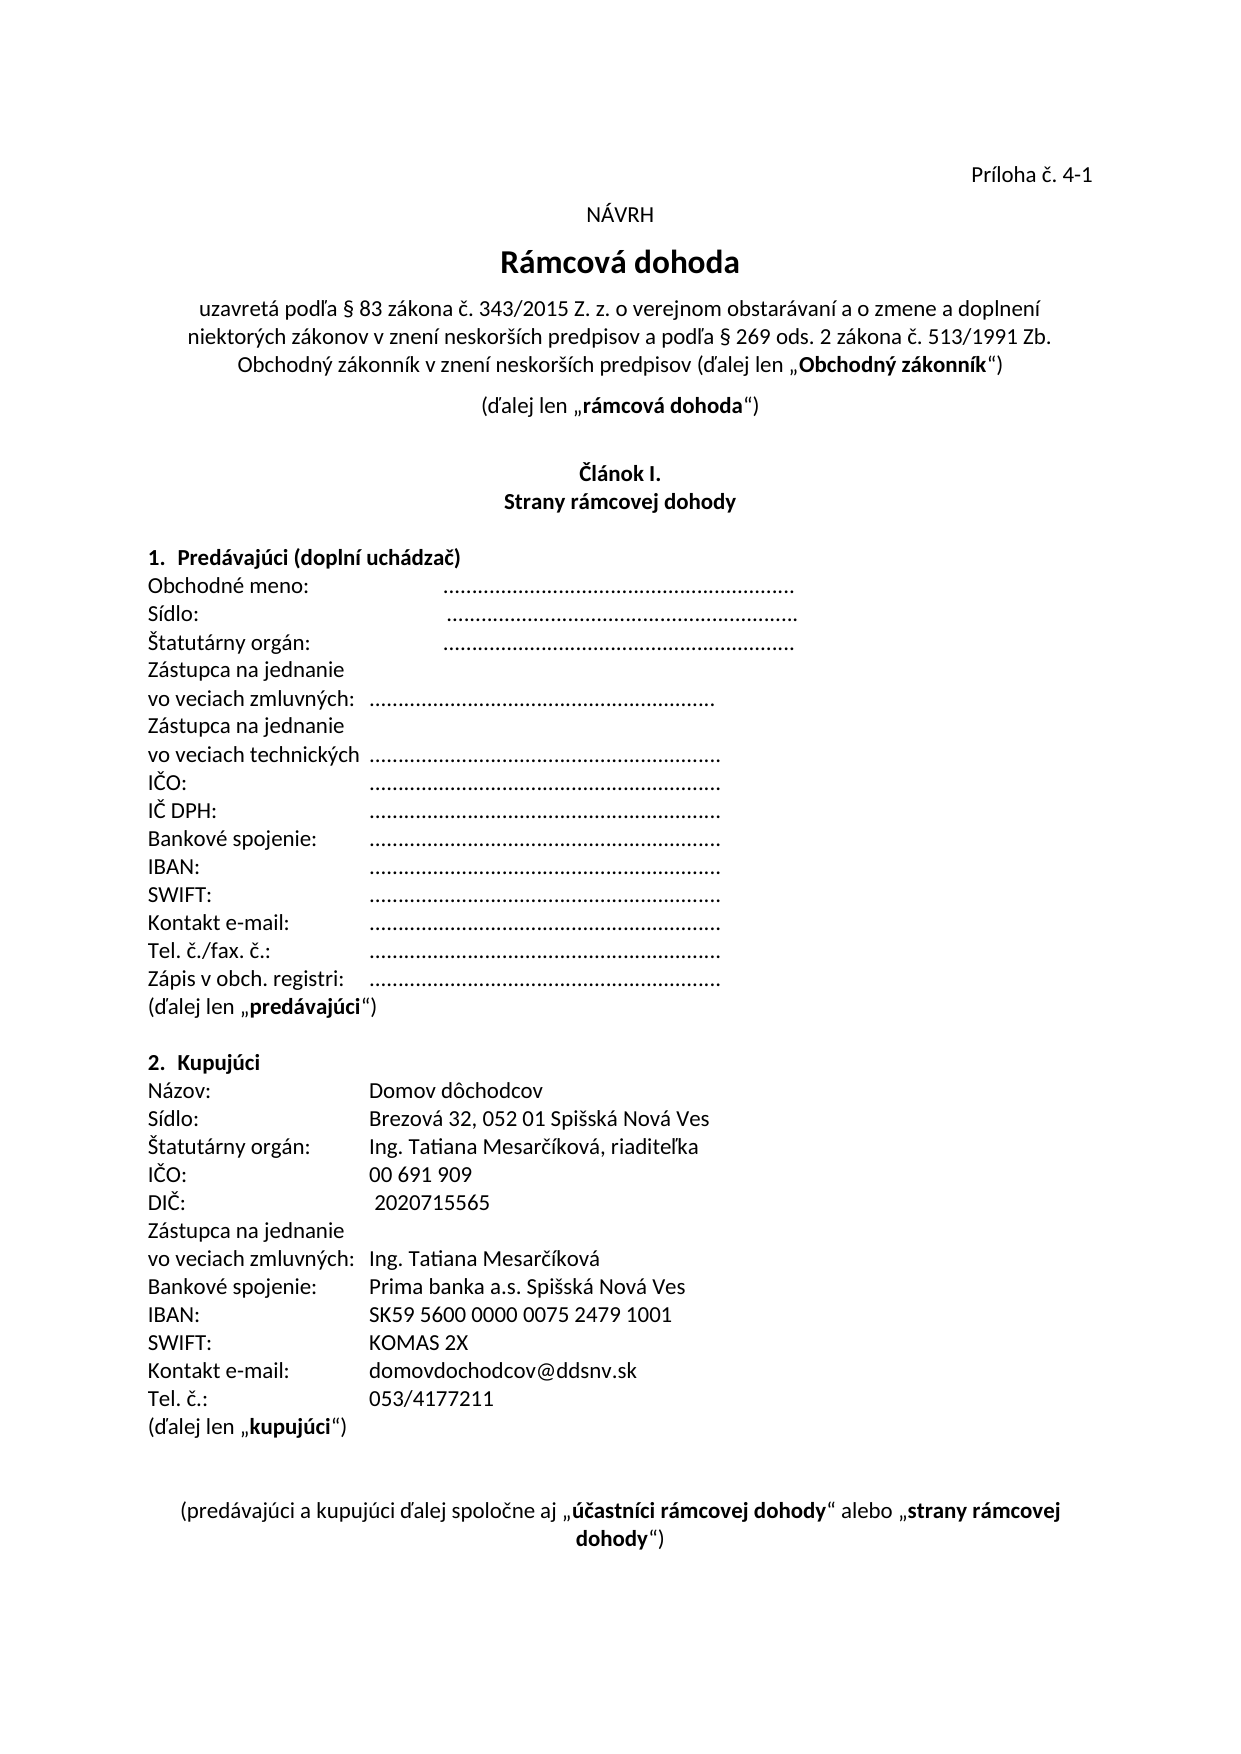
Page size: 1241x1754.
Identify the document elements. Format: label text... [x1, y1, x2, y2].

text IČO: 00 691 909 [148, 1160, 1093, 1188]
text (ďalej len „predávajúci“) [148, 992, 1093, 1020]
text NÁVRH [148, 201, 1093, 229]
text SWIFT: ............................................................. [148, 880, 1093, 908]
text Sídlo: Brezová 32, 052 01 Spišská Nová Ves [148, 1104, 1093, 1132]
text 1. Predávajúci (doplní uchádzač) [148, 543, 1093, 572]
text IČO: ............................................................. [148, 768, 1093, 796]
text Kontakt e-mail: domovdochodcov@ddsnv.sk [148, 1356, 1093, 1384]
text (ďalej len „rámcová dohoda“) [148, 391, 1093, 419]
text Zástupca na jednanie [148, 1216, 1093, 1244]
text Rámcová dohoda [148, 241, 1093, 282]
text SWIFT: KOMAS 2X [148, 1328, 1093, 1356]
text Zástupca na jednanie [148, 712, 1093, 740]
text Bankové spojenie: Prima banka a.s. Spišská Nová Ves [148, 1272, 1093, 1300]
text 2. Kupujúci [148, 1048, 1093, 1076]
text Zástupca na jednanie [148, 656, 1093, 684]
text Zápis v obch. registri: ............................................................. [148, 964, 1093, 992]
text vo veciach zmluvných: Ing. Tatiana Mesarčíková [148, 1244, 1093, 1272]
text Obchodné meno: ............................................................. [148, 572, 1093, 599]
text vo veciach zmluvných: ............................................................ [148, 684, 1093, 712]
text Bankové spojenie: ............................................................. [148, 824, 1093, 852]
text Kontakt e-mail: ............................................................. [148, 908, 1093, 936]
text Príloha č. 4-1 [148, 160, 1093, 188]
text Tel. č.: 053/4177211 [148, 1384, 1093, 1412]
text Strany rámcovej dohody [148, 487, 1093, 516]
text vo veciach technických ............................................................. [148, 740, 1093, 768]
text Článok I. [148, 459, 1093, 487]
text Názov: Domov dôchodcov [148, 1076, 1093, 1104]
text Štatutárny orgán: ............................................................. [148, 628, 1093, 656]
text (predávajúci a kupujúci ďalej spoločne aj „účastníci rámcovej dohody“ alebo „strany rámcovej dohody“) [148, 1496, 1093, 1552]
text IČ DPH: ............................................................. [148, 796, 1093, 824]
text Tel. č./fax. č.: ............................................................. [148, 936, 1093, 964]
text Štatutárny orgán: Ing. Tatiana Mesarčíková, riaditeľka [148, 1132, 1093, 1160]
text Sídlo: ............................................................. [148, 599, 1093, 628]
text IBAN: ............................................................. [148, 852, 1093, 880]
text DIČ: 2020715565 [148, 1188, 1093, 1216]
text uzavretá podľa § 83 zákona č. 343/2015 Z. z. o verejnom obstarávaní a o zmene a doplnení niektorých zákonov v znení neskorších predpisov a podľa § 269 ods. 2 zákona č. 513/1991 Zb. Obchodný zákonník v znení neskorších predpisov (ďalej len „Obchodný zákonník“) [148, 294, 1093, 378]
text (ďalej len „kupujúci“) [148, 1412, 1093, 1440]
text IBAN: SK59 5600 0000 0075 2479 1001 [148, 1300, 1093, 1328]
